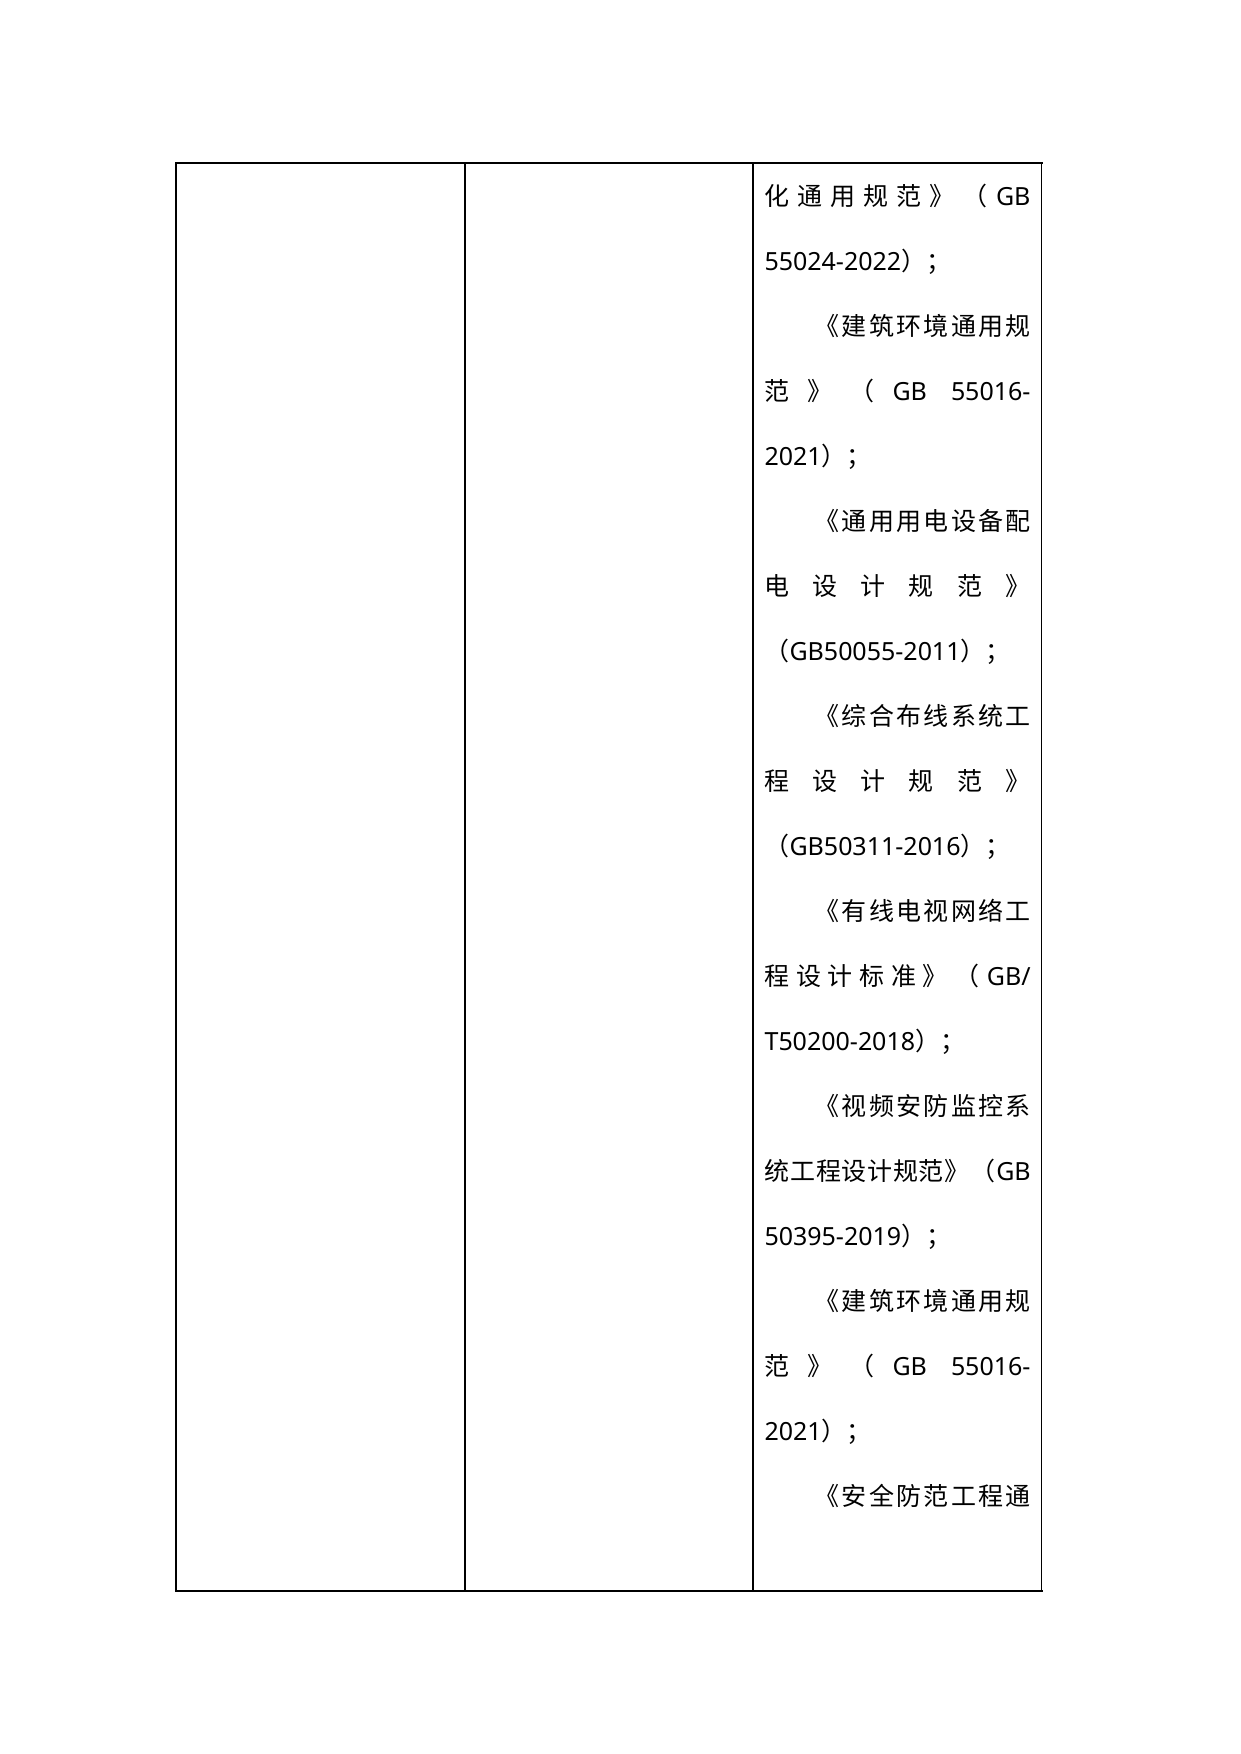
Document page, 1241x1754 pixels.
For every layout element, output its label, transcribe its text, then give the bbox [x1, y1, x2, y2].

table_cell [466, 164, 752, 1590]
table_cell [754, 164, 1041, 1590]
table_cell 1 [177, 164, 464, 1590]
